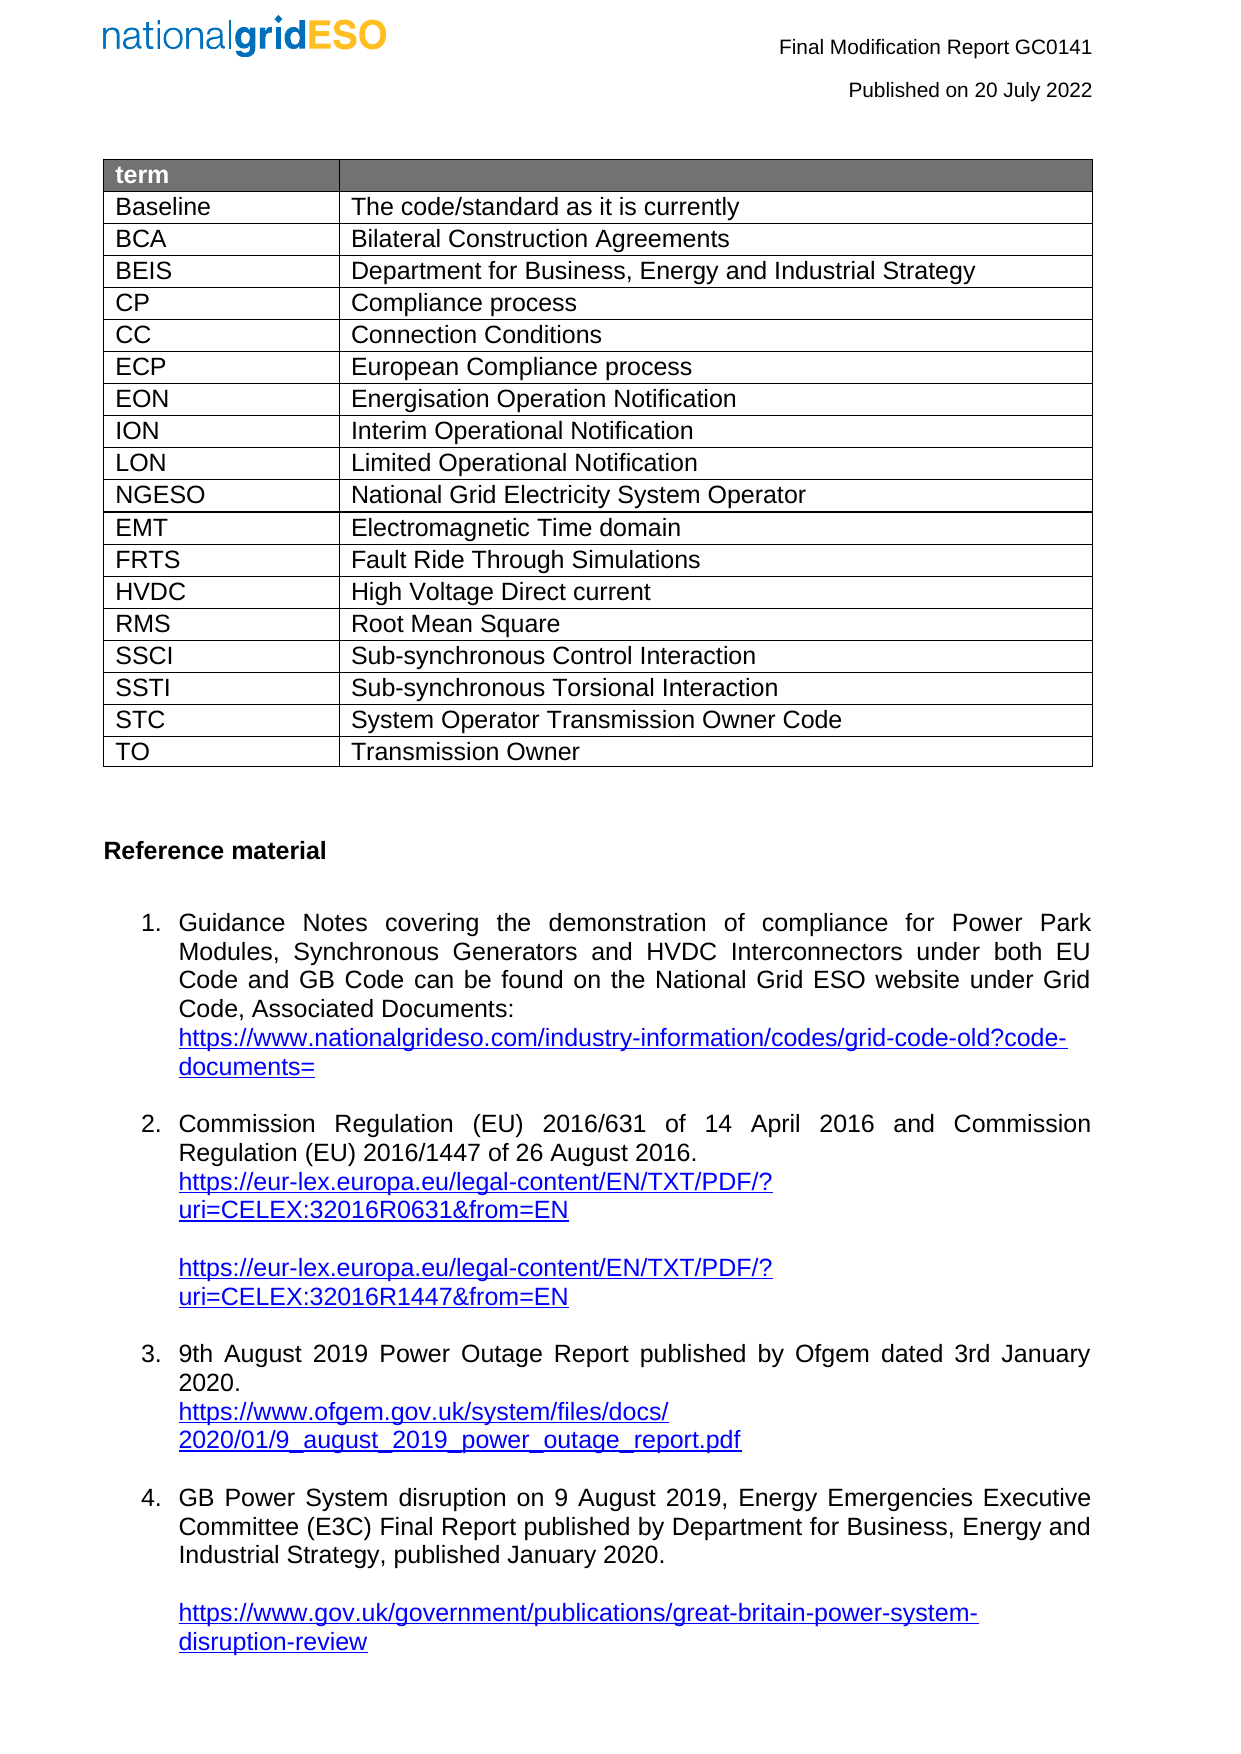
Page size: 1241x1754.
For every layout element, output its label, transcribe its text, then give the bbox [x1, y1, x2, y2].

table_cell System Operator Transmission Owner Code [340, 705, 1092, 736]
table_cell HVDC [104, 577, 339, 608]
table_cell Transmission Owner [340, 737, 1092, 766]
table_cell ION [104, 416, 339, 447]
table_cell Bilateral Construction Agreements [340, 224, 1092, 255]
list https://www.gov.uk/government/publications/great-britain-power-system-disruption-review [178, 1598, 1092, 1655]
table_cell Limited Operational Notification [340, 448, 1092, 479]
table_cell TO [104, 737, 339, 766]
table_cell SSTI [104, 673, 339, 704]
table_cell EMT [104, 513, 339, 543]
list Commission Regulation (EU) 2016/631 of 14 April 2016 and Commission Regulation (EU) 2016/1447 of 26 August 2016. [141, 1109, 1092, 1167]
table_header Acronym / key term [104, 160, 339, 191]
table_cell CP [104, 288, 339, 319]
list Guidance Notes covering the demonstration of compliance for Power Park Modules, Synchronous Generators and HVDC Interconnectors under both EU Code and GB Code can be found on the National Grid ESO website under Grid Code, Associated Documents: [141, 908, 1092, 1023]
table_cell EON [104, 384, 339, 415]
table_cell Sub-synchronous Torsional Interaction [340, 673, 1092, 704]
table_cell Connection Conditions [340, 320, 1092, 351]
list https://eur-lex.europa.eu/legal-content/EN/TXT/PDF/?uri=CELEX:32016R0631&from=EN [178, 1167, 1092, 1224]
table_cell National Grid Electricity System Operator [340, 480, 1092, 511]
list GB Power System disruption on 9 August 2019, Energy Emergencies Executive Committee (E3C) Final Report published by Department for Business, Energy and Industrial Strategy, published January 2020. [141, 1483, 1092, 1569]
list https://www.ofgem.gov.uk/system/files/docs/2020/01/9_august_2019_power_outage_report.pdf [178, 1397, 1092, 1454]
table_cell Energisation Operation Notification [340, 384, 1092, 415]
table_cell SSCI [104, 641, 339, 672]
table_cell RMS [104, 609, 339, 640]
table_cell STC [104, 705, 339, 736]
table_cell LON [104, 448, 339, 479]
table_cell European Compliance process [340, 352, 1092, 383]
table_cell Interim Operational Notification [340, 416, 1092, 447]
table_cell High Voltage Direct current [340, 577, 1092, 608]
table_cell BEIS [104, 256, 339, 287]
list https://eur-lex.europa.eu/legal-content/EN/TXT/PDF/?uri=CELEX:32016R1447&from=EN [178, 1253, 1122, 1310]
table_cell CC [104, 320, 339, 351]
table_cell ECP [104, 352, 339, 383]
table_cell Fault Ride Through Simulations [340, 545, 1092, 576]
table_cell Baseline [104, 192, 339, 223]
subtitle Reference material [103, 833, 1092, 864]
table_cell BCA [104, 224, 339, 255]
table_header Meaning [340, 160, 1092, 191]
table_cell Department for Business, Energy and Industrial Strategy [340, 256, 1092, 287]
table_cell Electromagnetic Time domain [340, 513, 1092, 543]
list 9th August 2019 Power Outage Report published by Ofgem dated 3rd January 2020. [141, 1339, 1092, 1397]
table_cell Sub-synchronous Control Interaction [340, 641, 1092, 672]
table_cell Root Mean Square [340, 609, 1092, 640]
table_cell The code/standard as it is currently [340, 192, 1092, 223]
table_cell Compliance process [340, 288, 1092, 319]
list https://www.nationalgrideso.com/industry-information/codes/grid-code-old?code-documents= [178, 1023, 1092, 1080]
table_cell FRTS [104, 545, 339, 576]
table_cell NGESO [104, 480, 339, 511]
